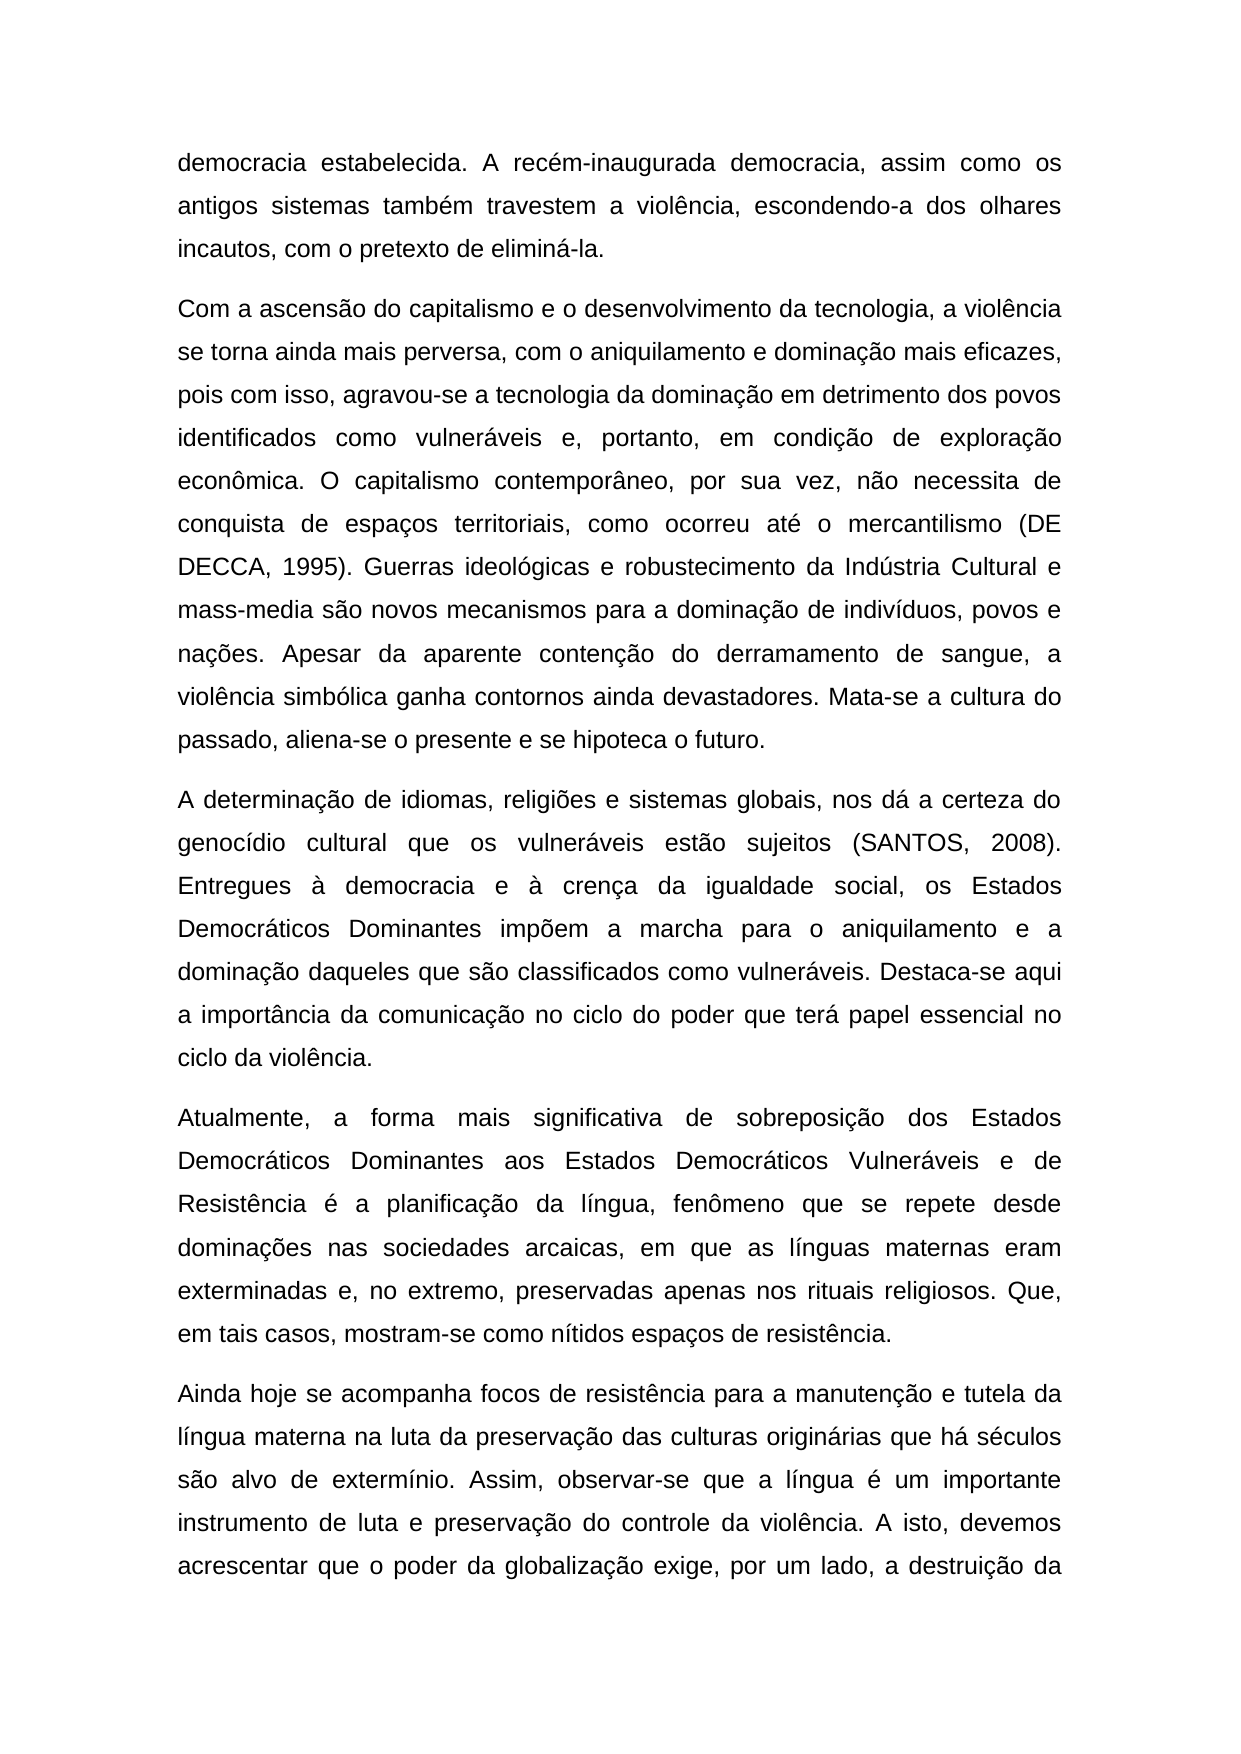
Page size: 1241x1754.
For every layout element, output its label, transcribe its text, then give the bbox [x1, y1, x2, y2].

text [177, 1379, 1063, 1580]
text Com a ascensão do capitalismo e o desenvolvimento da tecnologia, a violência se torna ainda mais perversa, com o aniquilamento e dominação mais eficazes, pois com isso, agravou-se a tecnologia da dominação em detrimento dos povos identificados como vulneráveis e, portanto, em condição de exploração econômica. O capitalismo contemporâneo, por sua vez, não necessita de conquista de espaços territoriais, como ocorreu até o mercantilismo (DE DECCA, 1995). Guerras ideológicas e robustecimento da Indústria Cultural e mass-media são novos mecanismos para a dominação de indivíduos, povos e nações. Apesar da aparente contenção do derramamento de sangue, a violência simbólica ganha contornos ainda devastadores. Mata-se a cultura do passado, aliena-se o presente e se hipoteca o futuro. [177, 294, 1063, 754]
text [177, 148, 1063, 263]
text A determinação de idiomas, religiões e sistemas globais, nos dá a certeza do genocídio cultural que os vulneráveis estão sujeitos (SANTOS, 2008). Entregues à democracia e à crença da igualdade social, os Estados Democráticos Dominantes impõem a marcha para o aniquilamento e a dominação daqueles que são classificados como vulneráveis. Destaca-se aqui a importância da comunicação no ciclo do poder que terá papel essencial no ciclo da violência. [177, 785, 1063, 1072]
text Atualmente, a forma mais significativa de sobreposição dos Estados Democráticos Dominantes aos Estados Democráticos Vulneráveis e de Resistência é a planificação da língua, fenômeno que se repete desde dominações nas sociedades arcaicas, em que as línguas maternas eram exterminadas e, no extremo, preservadas apenas nos rituais religiosos. Que, em tais casos, mostram-se como nítidos espaços de resistência. [177, 1103, 1063, 1348]
